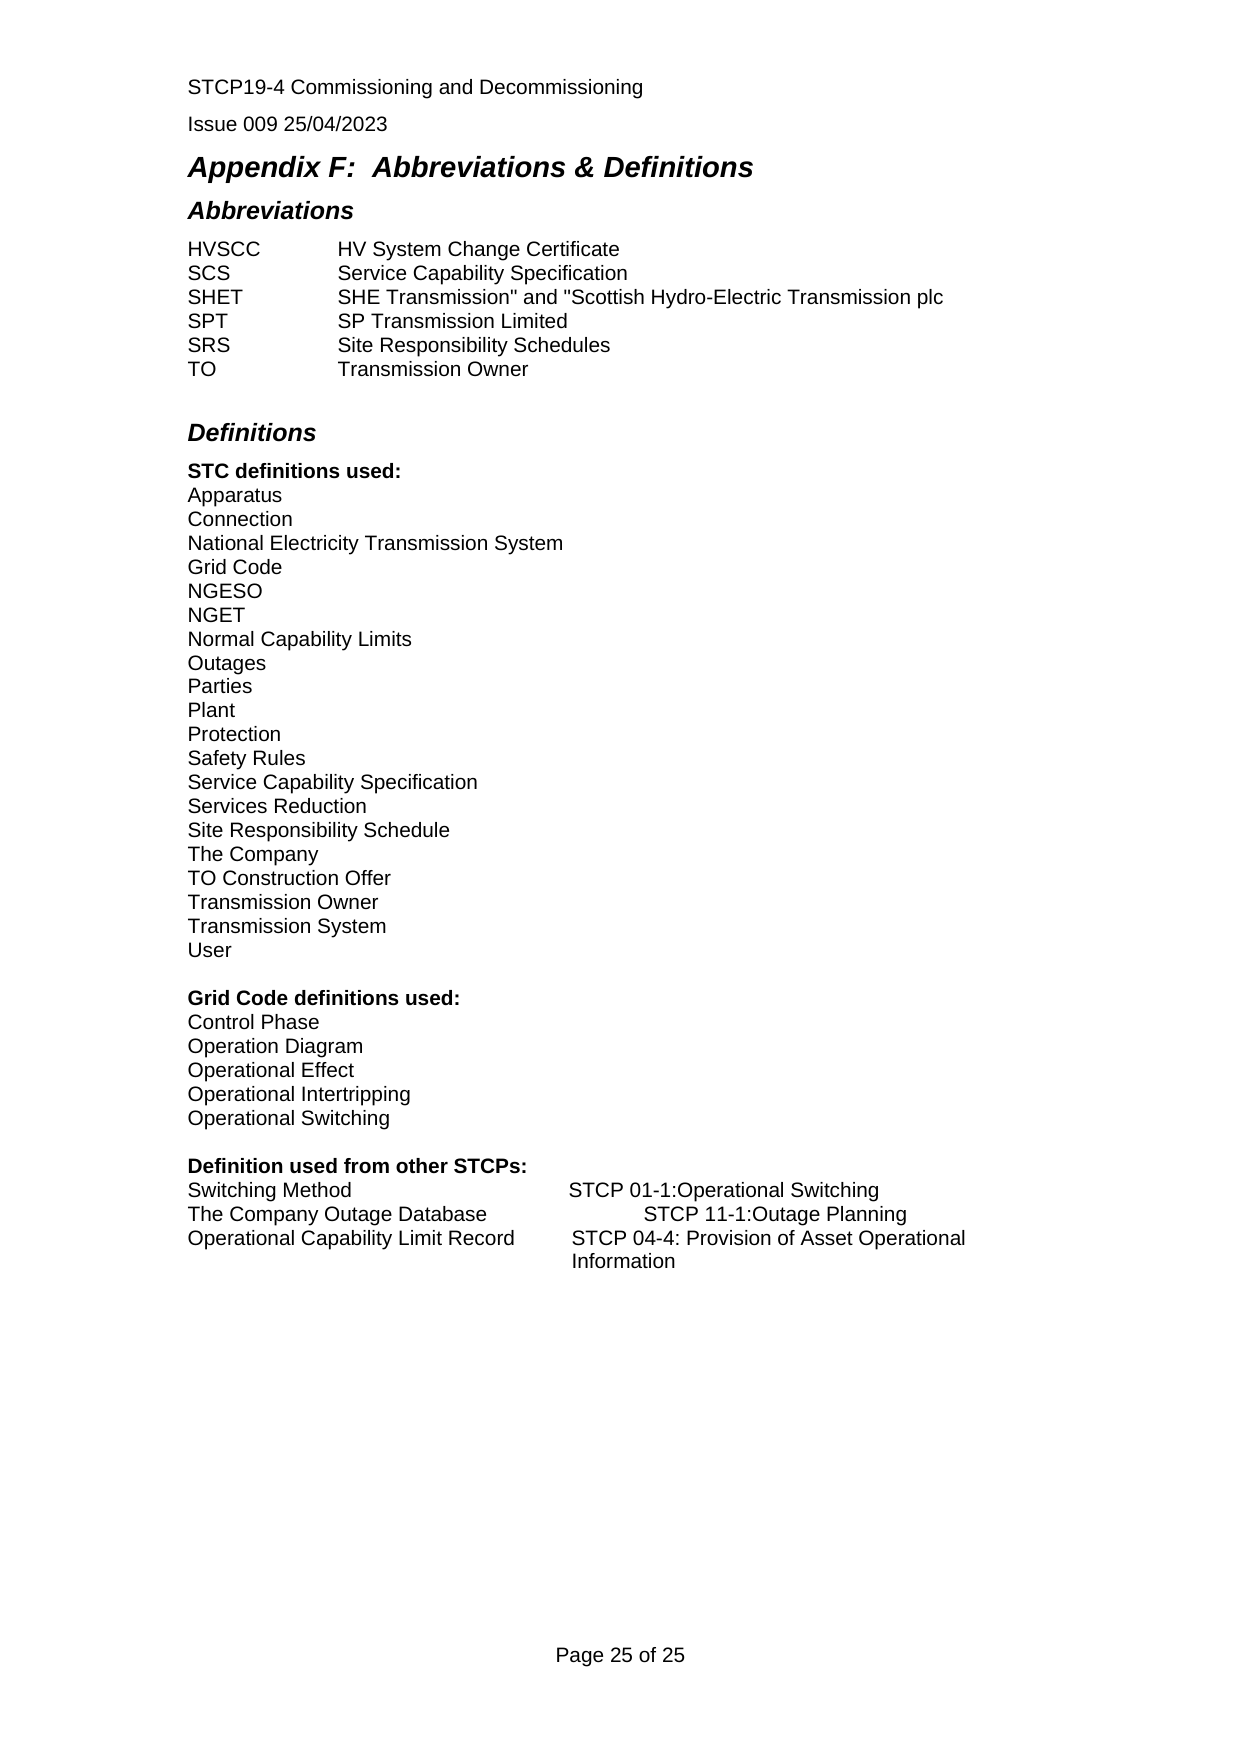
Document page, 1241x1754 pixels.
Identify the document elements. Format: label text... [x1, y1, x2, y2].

text Grid Code definitions used: [187, 986, 1053, 1010]
subtitle Abbreviations [187, 196, 1053, 225]
list NGET [187, 602, 1053, 626]
list Control Phase [187, 1010, 1053, 1034]
list SRS Site Responsibility Schedules [187, 333, 1053, 357]
list SCS Service Capability Specification [187, 261, 1053, 285]
list Outages [187, 650, 1053, 674]
text Switching Method STCP 01-1:Operational Switching [187, 1177, 1053, 1201]
list TO Construction Offer [187, 866, 1053, 890]
subtitle Definitions [187, 417, 1053, 446]
list National Electricity Transmission System [187, 531, 1053, 554]
list Operational Capability Limit Record STCP 04-4: Provision of Asset Operational Information [187, 1225, 1053, 1273]
list Operational Effect [187, 1058, 1053, 1082]
list Service Capability Specification [187, 770, 1053, 794]
subtitle Appendix F: Abbreviations & Definitions [187, 150, 1053, 183]
list Parties [187, 674, 1053, 698]
text Definition used from other STCPs: [187, 1153, 1053, 1177]
list Safety Rules [187, 746, 1053, 770]
text STC definitions used: [187, 459, 1053, 483]
list SPT SP Transmission Limited [187, 309, 1053, 333]
list Site Responsibility Schedule [187, 818, 1053, 842]
list Normal Capability Limits [187, 626, 1053, 650]
list Transmission Owner [187, 890, 1053, 914]
text The Company Outage Database STCP 11-1:Outage Planning [187, 1201, 1053, 1225]
list Operation Diagram [187, 1034, 1053, 1058]
list Apparatus [187, 483, 1053, 507]
list SHET SHE Transmission" and "Scottish Hydro-Electric Transmission plc [187, 285, 1053, 309]
list NGESO [187, 578, 1053, 602]
list Connection [187, 507, 1053, 531]
list TO Transmission Owner [187, 357, 1053, 381]
list Transmission System [187, 914, 1053, 938]
list The Company [187, 842, 1053, 866]
list Grid Code [187, 554, 1053, 578]
list Plant [187, 698, 1053, 722]
list HVSCC HV System Change Certificate [187, 237, 1053, 261]
list Protection [187, 722, 1053, 746]
list Services Reduction [187, 794, 1053, 818]
list User [187, 938, 1053, 962]
list Operational Intertripping [187, 1082, 1053, 1106]
list Operational Switching [187, 1106, 1053, 1129]
